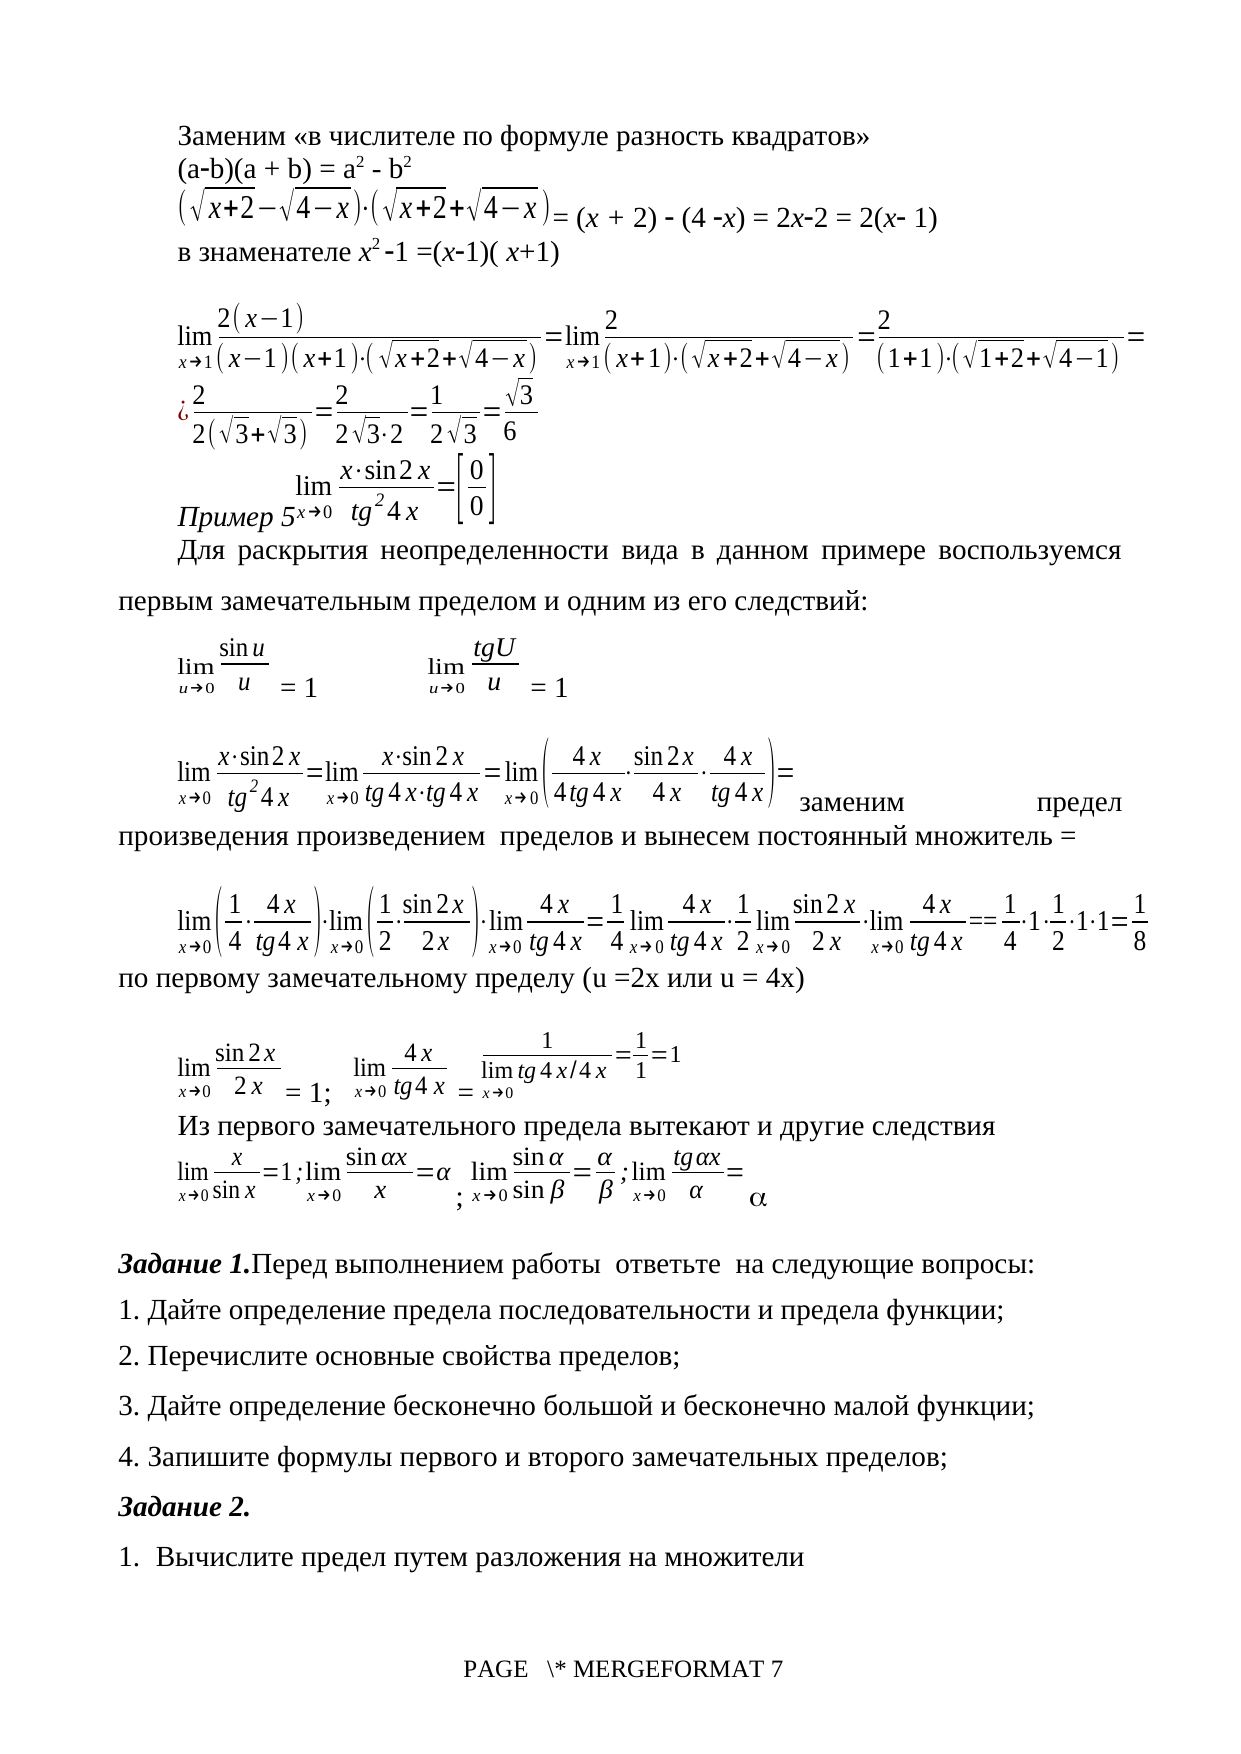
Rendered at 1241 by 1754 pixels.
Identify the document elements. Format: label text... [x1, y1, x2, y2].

text заменим предел произведения произведением пределов и вынесем постоянный множитель = [118, 737, 1122, 852]
text 1. Дайте определение предела последовательности и предела функции; [118, 1292, 1122, 1326]
text Пример 5 [177, 451, 1122, 532]
text 4. Запишите формулы первого и второго замечательных пределов; [118, 1439, 1122, 1472]
text Задание 1.Перед выполнением работы ответьте на следующие вопросы: [118, 1246, 1122, 1279]
text по первому замечательному пределу (u =2x или u = 4x) [118, 885, 1122, 994]
text 3. Дайте определение бесконечно большой и бесконечно малой функции; [118, 1388, 1122, 1422]
text Для раскрытия неопределенности вида в данном примере воспользуемся первым замечательным пределом и одним из его следствий: [118, 532, 1122, 616]
text = 1; = [118, 1027, 1122, 1108]
text в знаменателе х2 1 =(x1)( x+1) [118, 234, 1122, 267]
text ; [118, 1142, 1122, 1212]
text = (x + 2) (4 x) = 2x2 = 2(x 1) [118, 185, 1122, 234]
text Заменим «в числителе по формуле разность квадратов» [118, 118, 1122, 152]
list Вычислите предел путем разложения на множители [118, 1539, 1122, 1573]
text (ab)(a + b) = a2 - b2 [118, 152, 1122, 185]
text Из первого замечательного предела вытекают и другие следствия [118, 1108, 1122, 1142]
text 2. Перечислите основные свойства пределов; [118, 1338, 1122, 1372]
text Задание 2. [118, 1489, 1122, 1522]
text = 1 = 1 [118, 633, 1122, 703]
